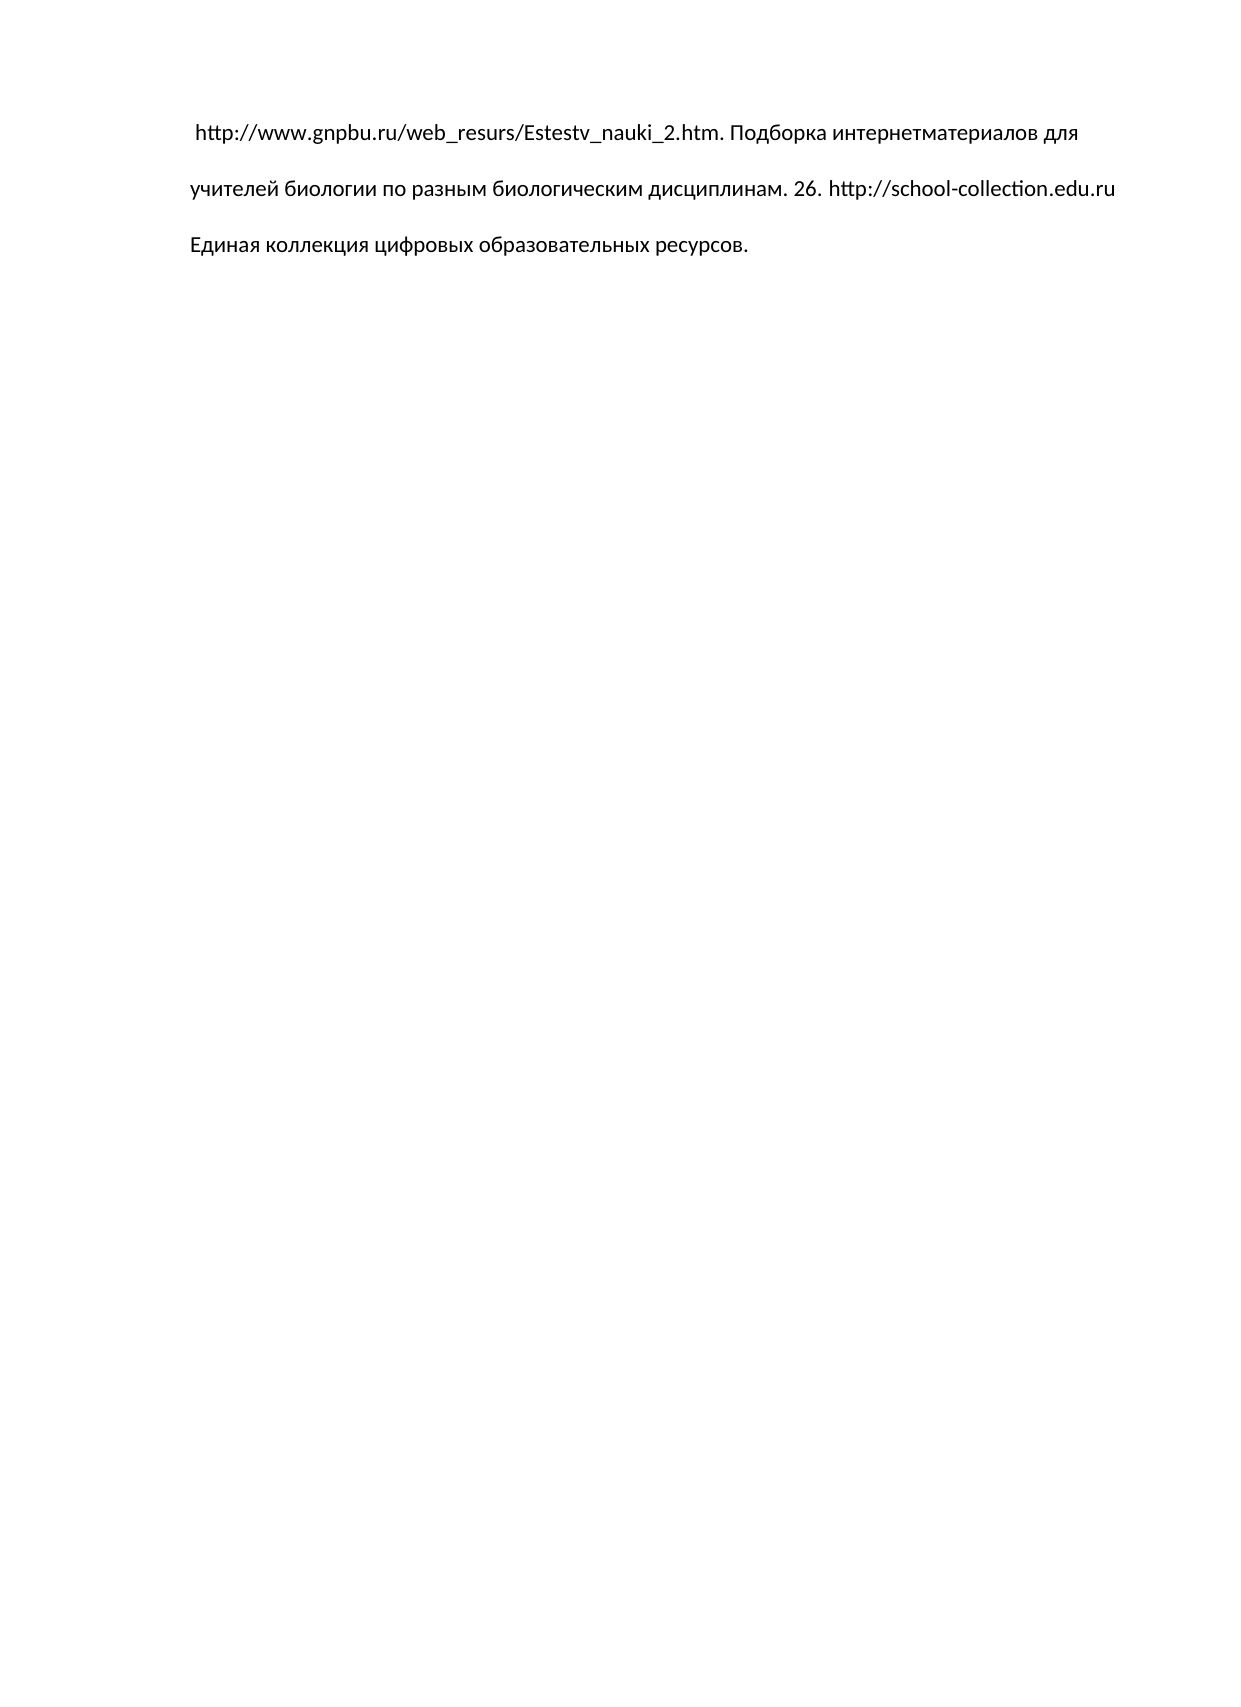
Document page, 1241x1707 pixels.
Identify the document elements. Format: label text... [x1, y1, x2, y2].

text http://www.gnpbu.ru/web_resurs/Estestv_nauki_2.htm. Подборка интернетматериалов для учителей биологии по разным биологическим дисциплинам. 26. http://school-collection.edu.ru Единая коллекция цифровых образовательных ресурсов. [190, 118, 1152, 258]
